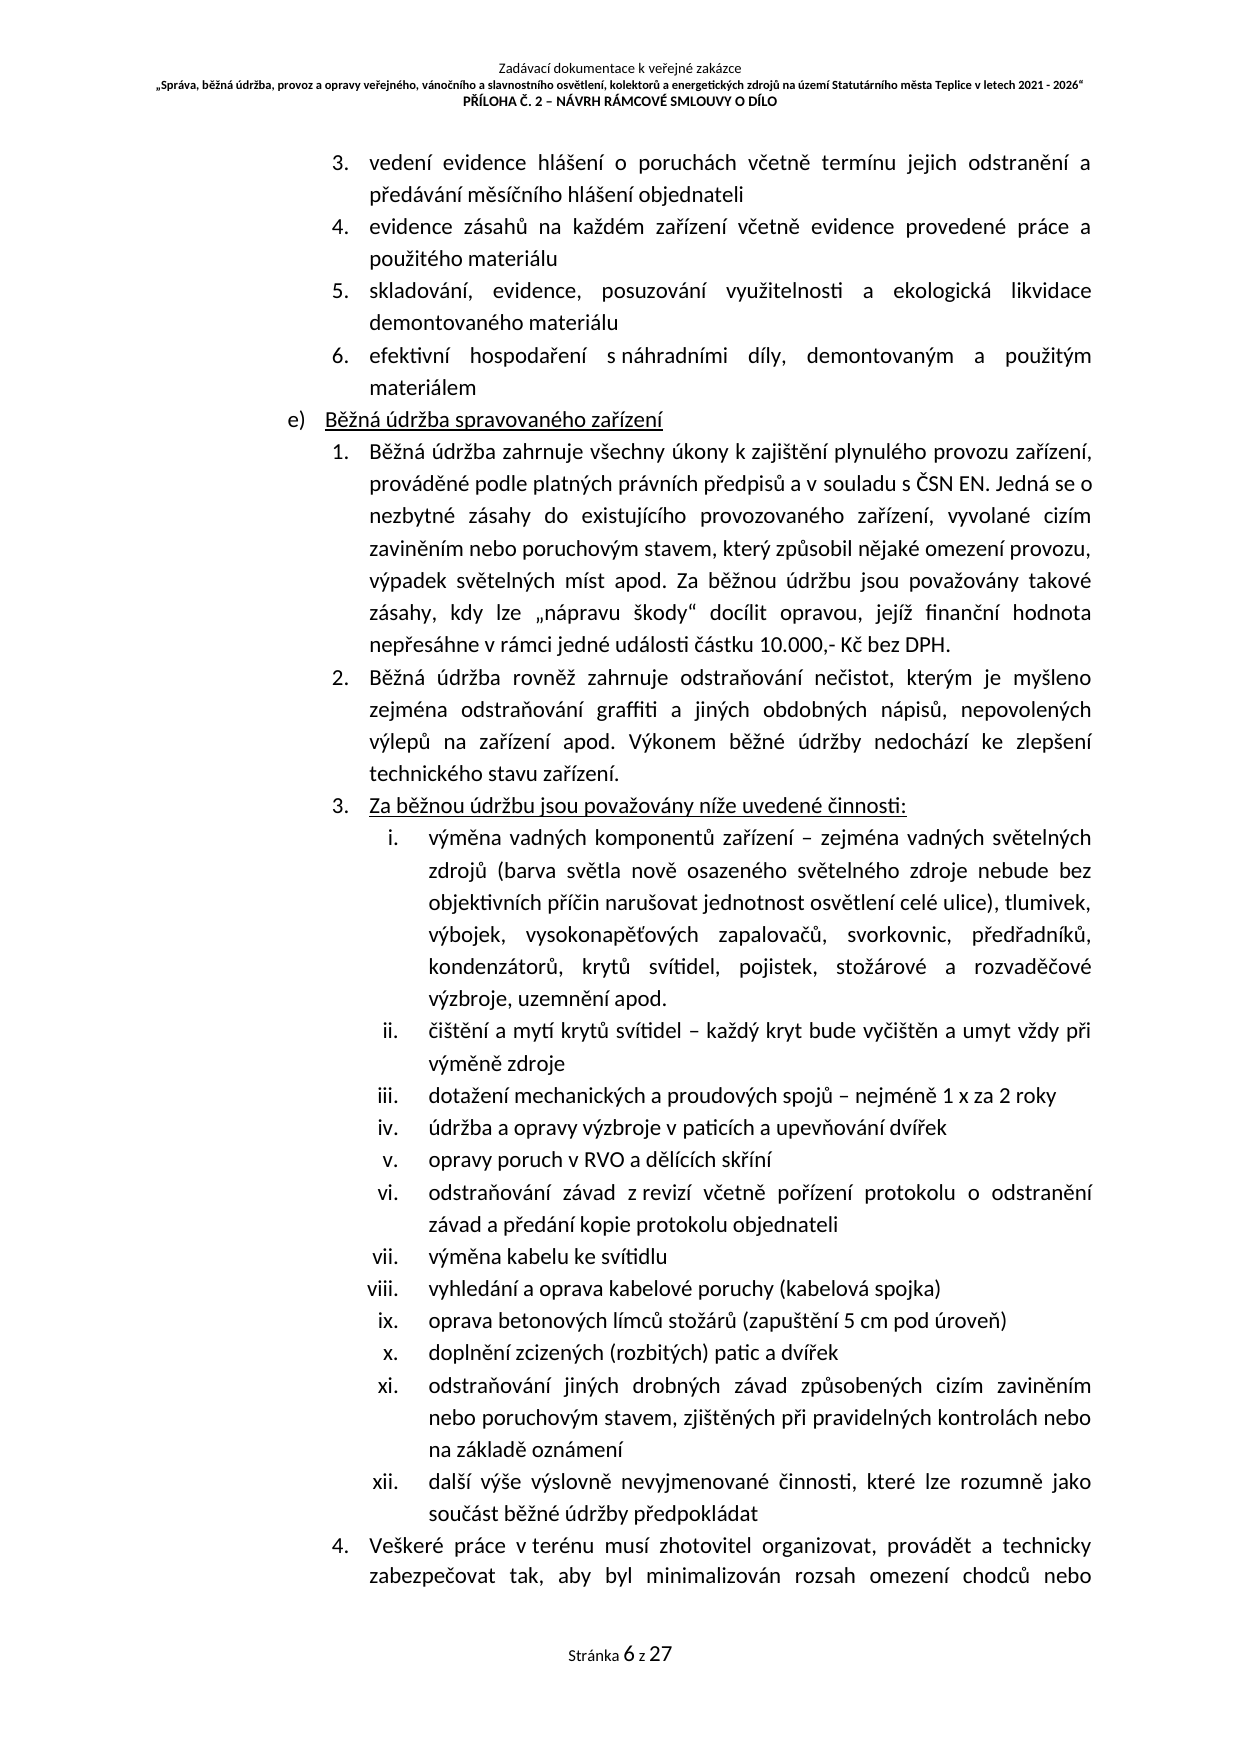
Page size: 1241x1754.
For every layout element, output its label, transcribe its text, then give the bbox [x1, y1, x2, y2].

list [332, 1532, 1093, 1589]
list odstraňování závad z revizí včetně pořízení protokolu o odstranění závad a předání kopie protokolu objednateli [399, 1178, 1093, 1238]
list výměna vadných komponentů zařízení – zejména vadných světelných zdrojů (barva světla nově osazeného světelného zdroje nebude bez objektivních příčin narušovat jednotnost osvětlení celé ulice), tlumivek, výbojek, vysokonapěťových zapalovačů, svorkovnic, předřadníků, kondenzátorů, krytů svítidel, pojistek, stožárové a rozvaděčové výzbroje, uzemnění apod. [399, 823, 1093, 1012]
list Běžná údržba zahrnuje všechny úkony k zajištění plynulého provozu zařízení, prováděné podle platných právních předpisů a v souladu s ČSN EN. Jedná se o nezbytné zásahy do existujícího provozovaného zařízení, vyvolané cizím zaviněním nebo poruchovým stavem, který způsobil nějaké omezení provozu, výpadek světelných míst apod. Za běžnou údržbu jsou považovány takové zásahy, kdy lze „nápravu škody“ docílit opravou, jejíž finanční hodnota nepřesáhne v rámci jedné události částku 10.000,- Kč bez DPH. [332, 437, 1093, 658]
list evidence zásahů na každém zařízení včetně evidence provedené práce a použitého materiálu [332, 212, 1093, 272]
list opravy poruch v RVO a dělících skříní [399, 1145, 1093, 1173]
list další výše výslovně nevyjmenované činnosti, které lze rozumně jako součást běžné údržby předpokládat [399, 1467, 1093, 1527]
list čištění a mytí krytů svítidel – každý kryt bude vyčištěn a umyt vždy při výměně zdroje [399, 1017, 1093, 1077]
list údržba a opravy výzbroje v paticích a upevňování dvířek [399, 1113, 1093, 1141]
list Běžná údržba spravovaného zařízení [287, 405, 1093, 433]
list Běžná údržba rovněž zahrnuje odstraňování nečistot, kterým je myšleno zejména odstraňování graffiti a jiných obdobných nápisů, nepovolených výlepů na zařízení apod. Výkonem běžné údržby nedochází ke zlepšení technického stavu zařízení. [332, 663, 1093, 787]
list Za běžnou údržbu jsou považovány níže uvedené činnosti: [332, 791, 1093, 819]
list vyhledání a oprava kabelové poruchy (kabelová spojka) [399, 1274, 1093, 1302]
list oprava betonových límců stožárů (zapuštění 5 cm pod úroveň) [399, 1306, 1093, 1334]
list dotažení mechanických a proudových spojů – nejméně 1 x za 2 roky [399, 1081, 1093, 1109]
list doplnění zcizených (rozbitých) patic a dvířek [399, 1338, 1093, 1367]
list efektivní hospodaření s náhradními díly, demontovaným a použitým materiálem [332, 341, 1093, 401]
list výměna kabelu ke svítidlu [399, 1242, 1093, 1270]
list vedení evidence hlášení o poruchách včetně termínu jejich odstranění a předávání měsíčního hlášení objednateli [332, 148, 1093, 208]
list odstraňování jiných drobných závad způsobených cizím zaviněním nebo poruchovým stavem, zjištěných při pravidelných kontrolách nebo na základě oznámení [399, 1371, 1093, 1463]
list skladování, evidence, posuzování využitelnosti a ekologická likvidace demontovaného materiálu [332, 276, 1093, 337]
